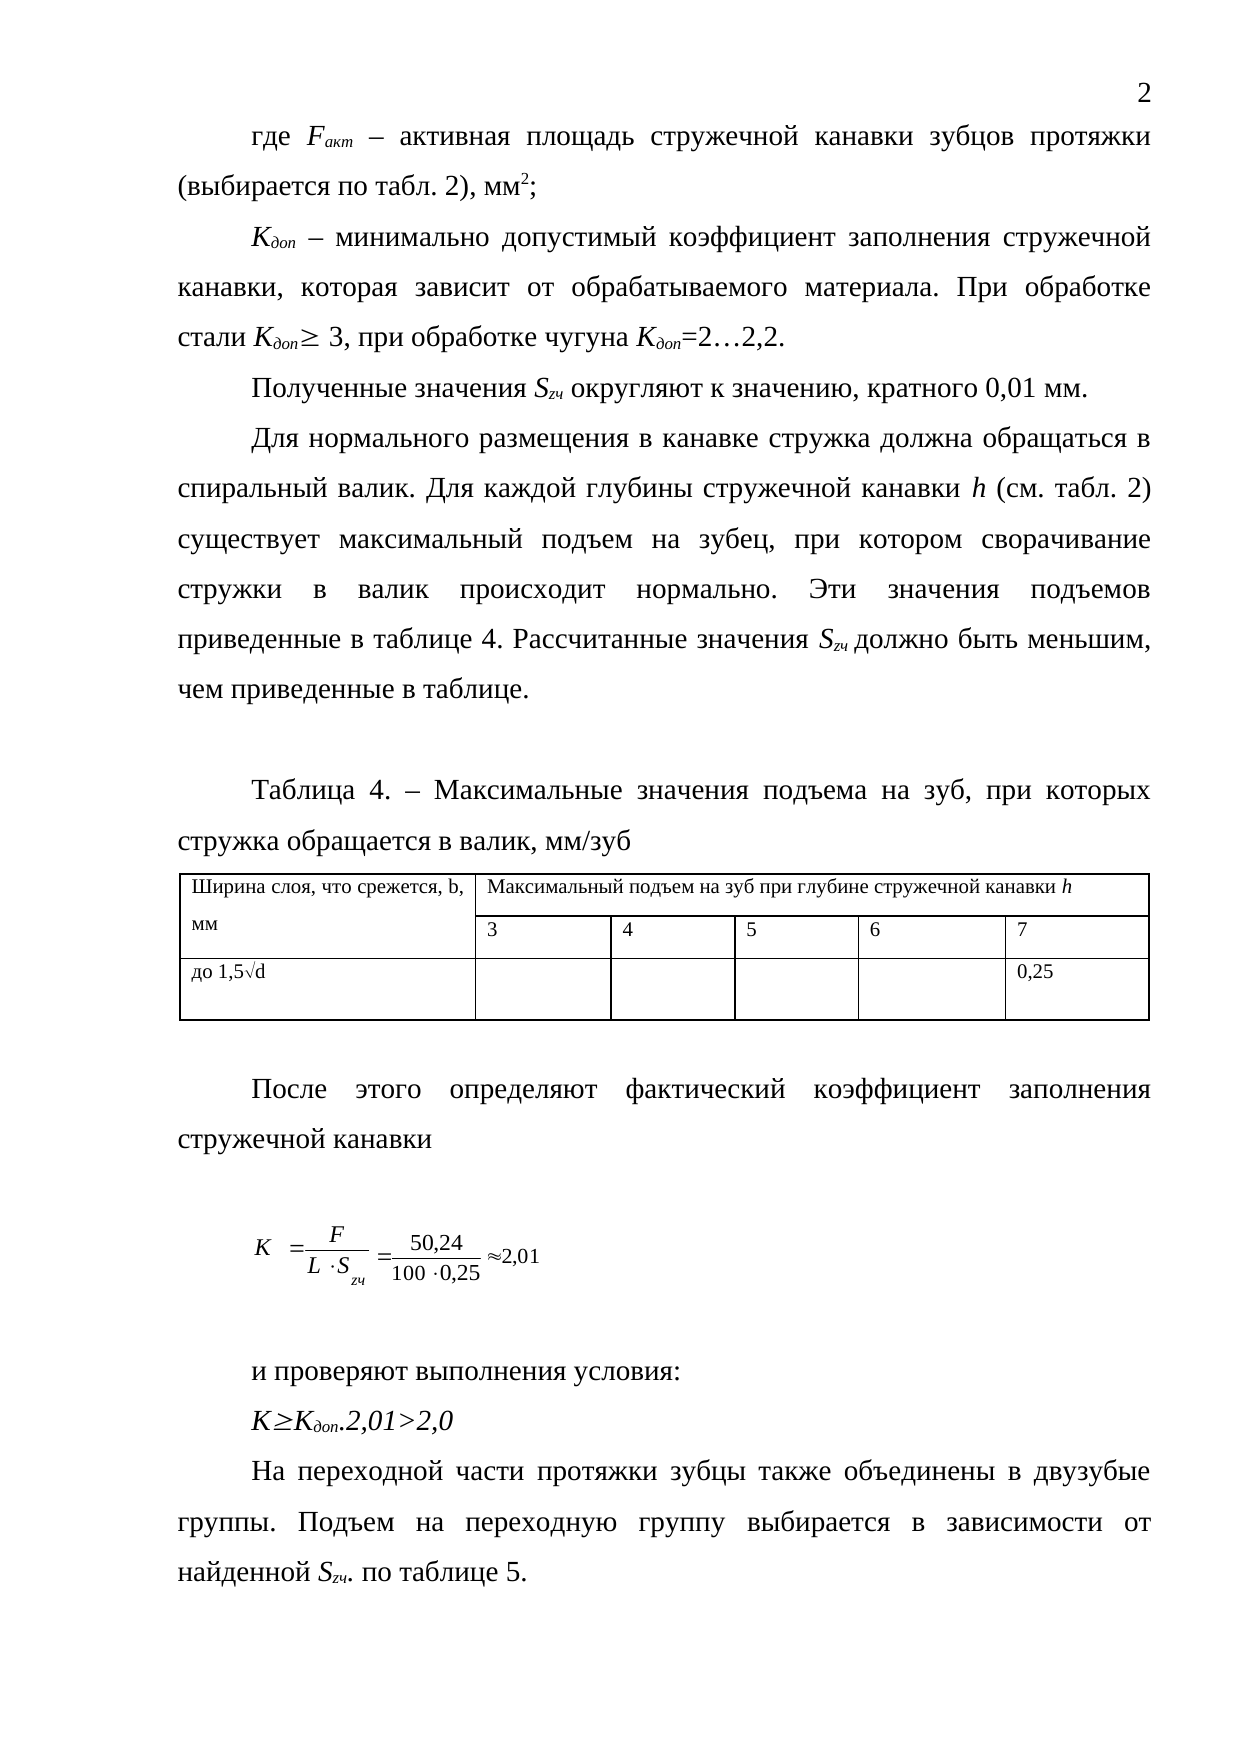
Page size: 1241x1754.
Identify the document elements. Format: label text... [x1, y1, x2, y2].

table_cell [612, 959, 734, 1019]
table_header Ширина слоя, что срежется, b, мм [181, 875, 475, 957]
table_cell 4 [612, 917, 734, 957]
table_cell до 1,5d [181, 959, 475, 1019]
table_cell [476, 959, 610, 1019]
table_cell 6 [859, 917, 1005, 957]
text Kдоп – минимально допустимый коэффициент заполнения стружечной канавки, которая зависит от обрабатываемого материала. При обработке стали Kдоп 3, при обработке чугуна Kдоп=2…2,2. [177, 219, 1152, 353]
table_cell 5 [736, 917, 858, 957]
table_cell [859, 959, 1005, 1019]
text ККдоп.2,01>2,0 [177, 1403, 1152, 1437]
table_cell 7 [1006, 917, 1148, 957]
text Таблица 4. – Максимальные значения подъема на зуб, при которых стружка обращается в валик, мм/зуб [177, 772, 1152, 856]
text На переходной части протяжки зубцы также объединены в двузубые группы. Подъем на переходную группу выбирается в зависимости от найденной Szч. по таблице 5. [177, 1453, 1152, 1588]
table_cell [736, 959, 858, 1019]
table_header Максимальный подъем на зуб при глубине стружечной канавки h [476, 875, 1148, 915]
table_cell 0,25 [1006, 959, 1148, 1019]
text и проверяют выполнения условия: [177, 1353, 1152, 1386]
text Полученные значения Szч округляют к значению, кратного 0,01 мм. [177, 370, 1152, 403]
text Для нормального размещения в канавке стружка должна обращаться в спиральный валик. Для каждой глубины стружечной канавки h (см. табл. 2) существует максимальный подъем на зубец, при котором сворачивание стружки в валик происходит нормально. Эти значения подъемов приведенные в таблице 4. Рассчитанные значения Szч должно быть меньшим, чем приведенные в таблице. [177, 420, 1152, 705]
text После этого определяют фактический коэффициент заполнения стружечной канавки [177, 1071, 1152, 1155]
text где Fакт – активная площадь стружечной канавки зубцов протяжки (выбирается по табл. 2), мм2; [177, 118, 1152, 202]
table_cell 3 [476, 917, 610, 957]
